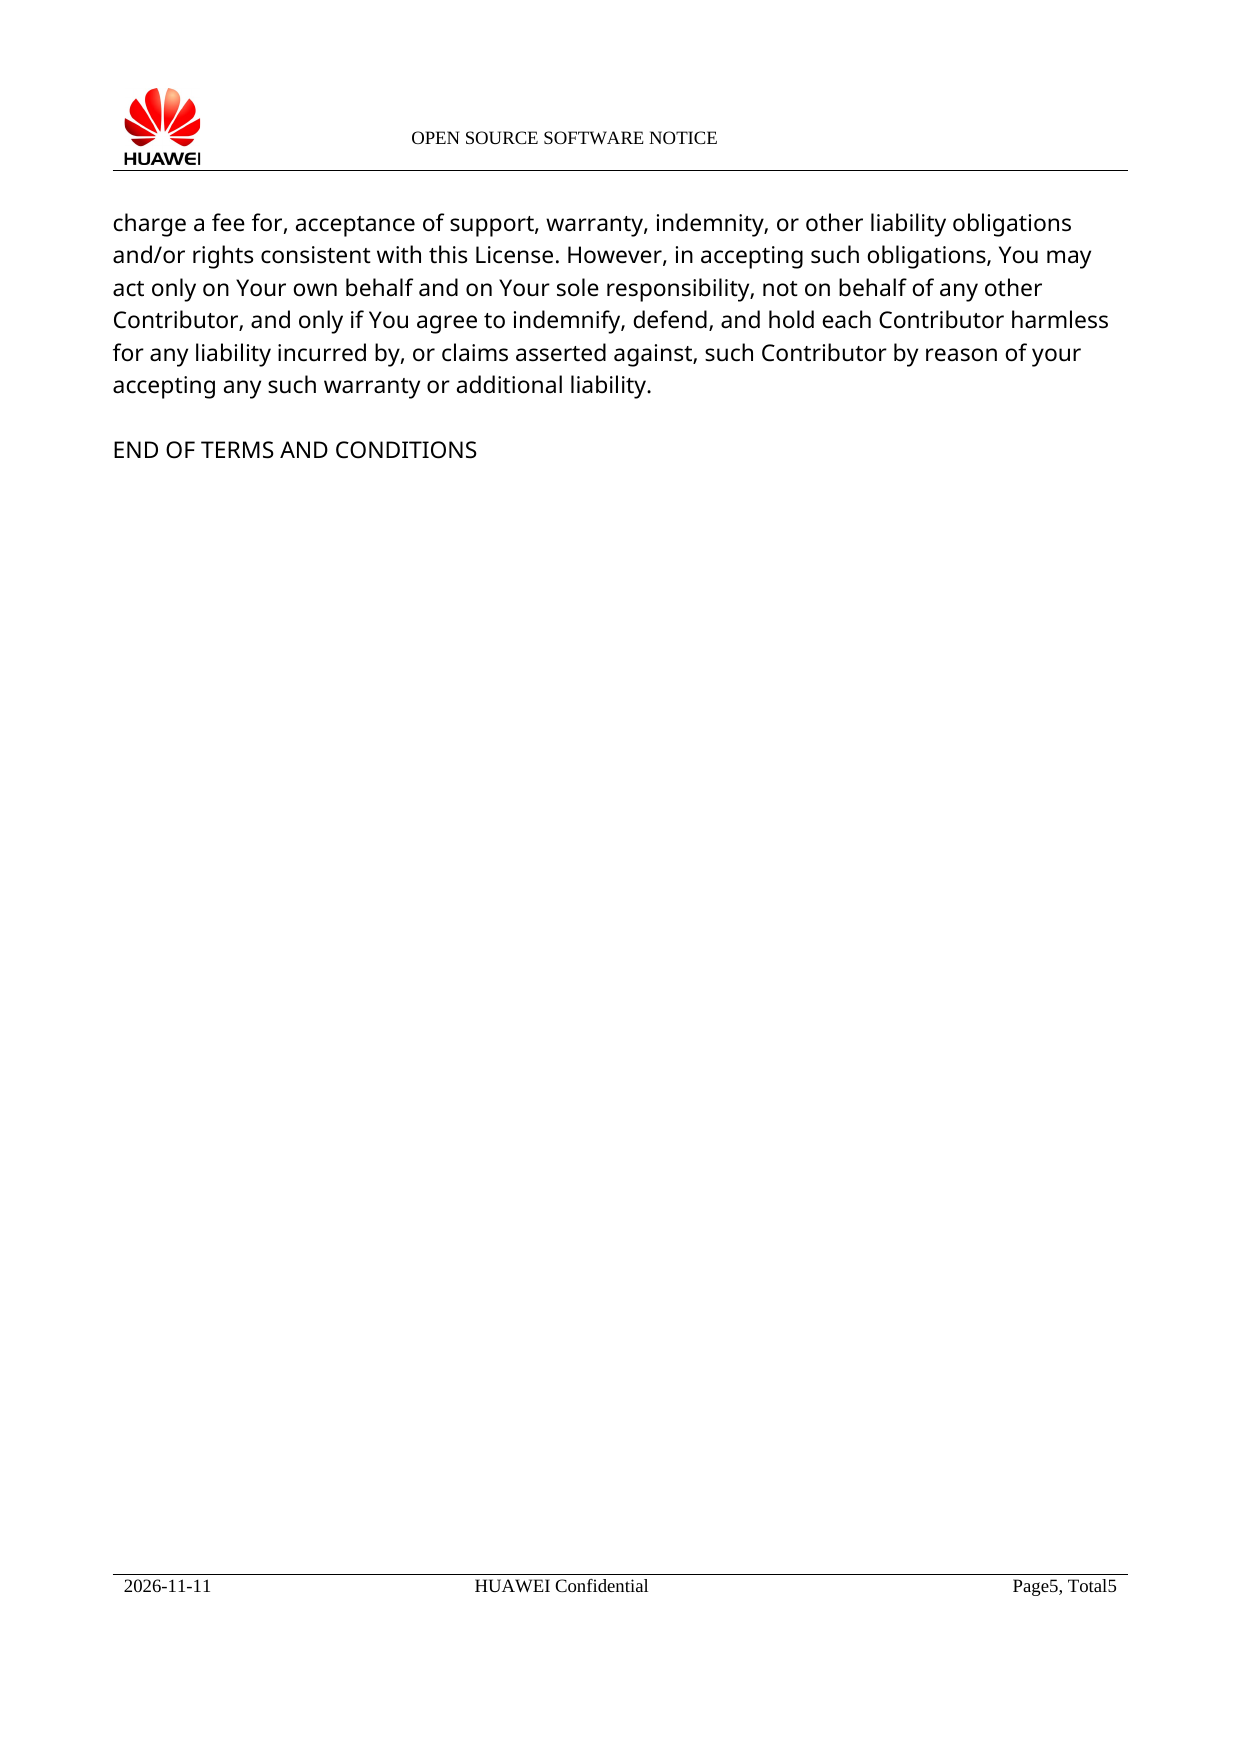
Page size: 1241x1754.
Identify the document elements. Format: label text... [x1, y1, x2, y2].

picture [124, 88, 201, 165]
text END OF TERMS AND CONDITIONS [112, 434, 1128, 466]
